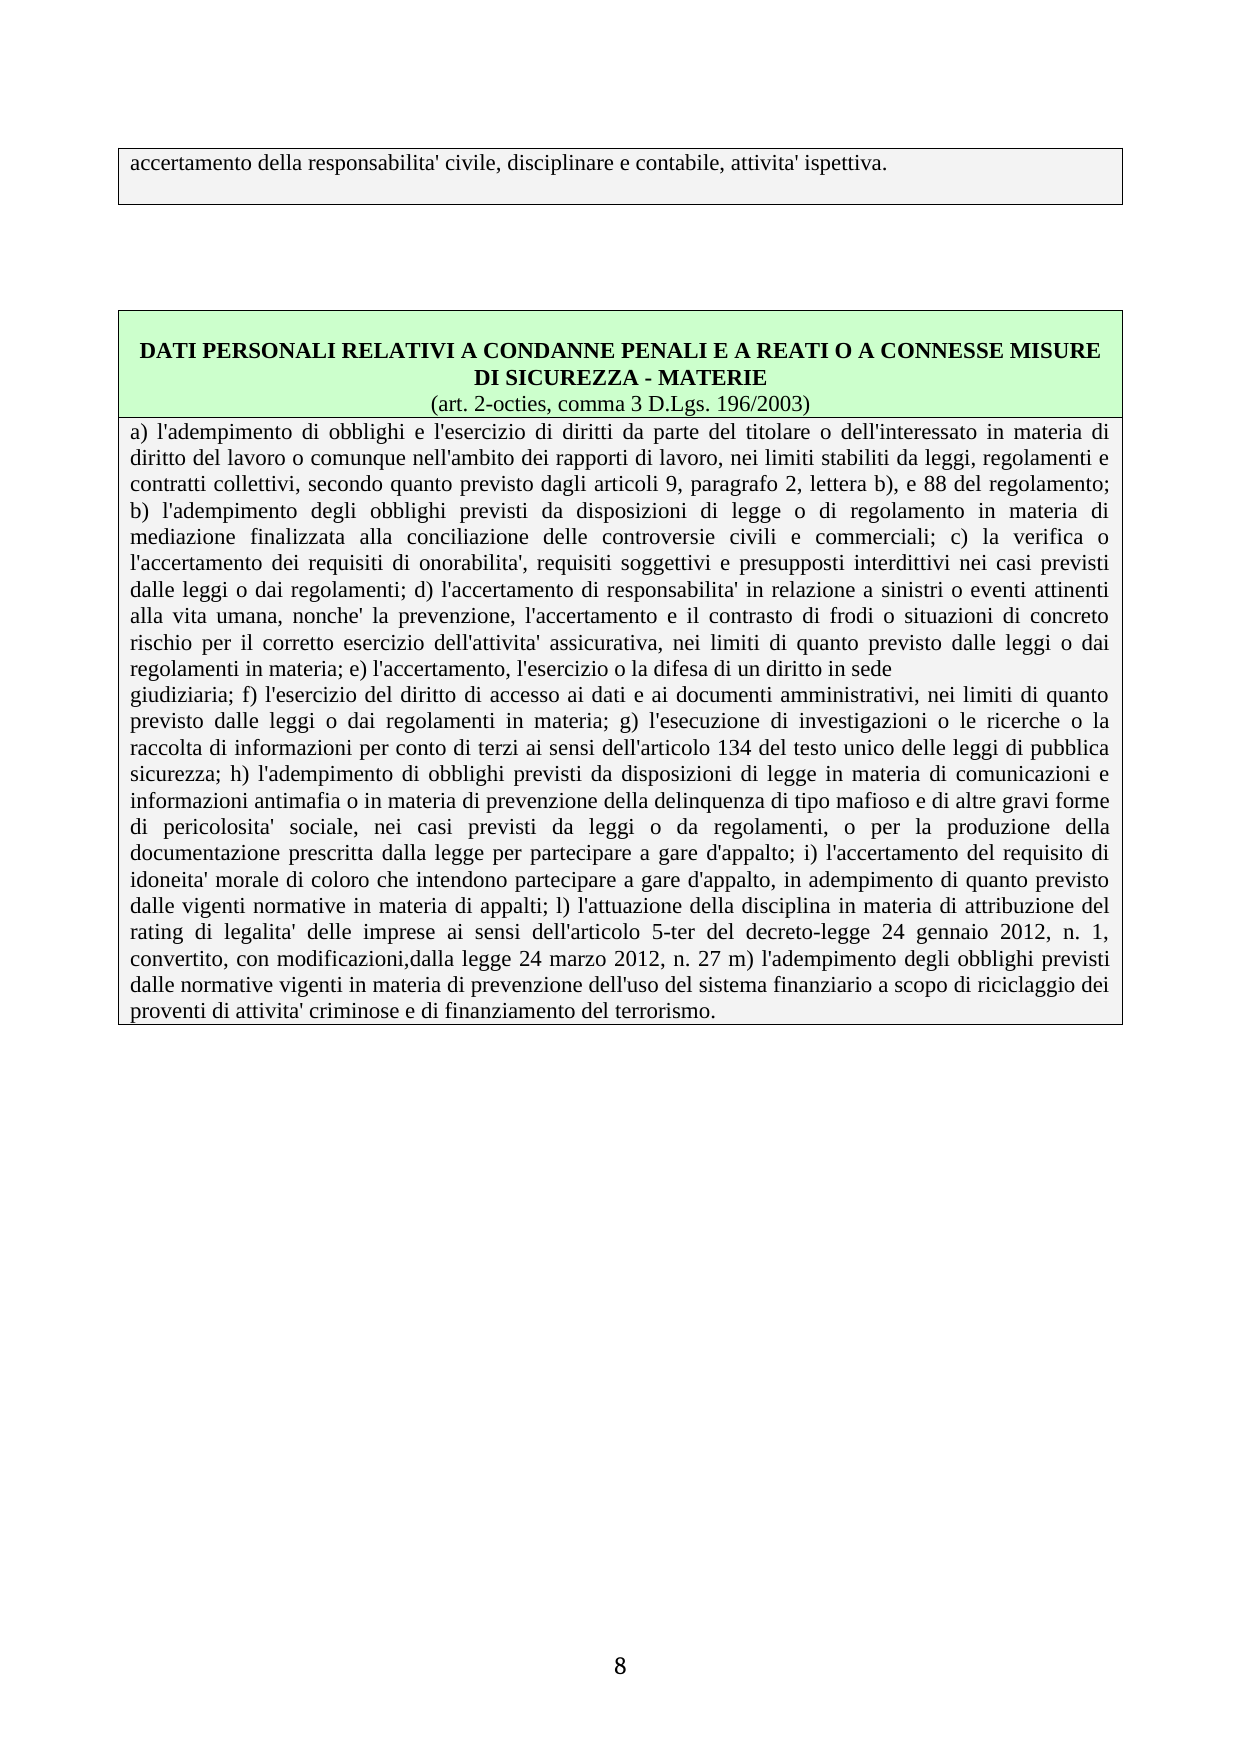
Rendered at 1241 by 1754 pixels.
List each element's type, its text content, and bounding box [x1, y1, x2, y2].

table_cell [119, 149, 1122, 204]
table_cell a) l'adempimento di obblighi e l'esercizio di diritti da parte del titolare o dell'interessato in materia di diritto del lavoro o comunque nell'ambito dei rapporti di lavoro, nei limiti stabiliti da leggi, regolamenti e contratti collettivi, secondo quanto previsto dagli articoli 9, paragrafo 2, lettera b), e 88 del regolamento; b) l'adempimento degli obblighi previsti da disposizioni di legge o di regolamento in materia di mediazione finalizzata alla conciliazione delle controversie civili e commerciali; c) la verifica o l'accertamento dei requisiti di onorabilita', requisiti soggettivi e presupposti interdittivi nei casi previsti dalle leggi o dai regolamenti; d) l'accertamento di responsabilita' in relazione a sinistri o eventi attinenti alla vita umana, nonche' la prevenzione, l'accertamento e il contrasto di frodi o situazioni di concreto rischio per il corretto esercizio dell'attivita' assicurativa, nei limiti di quanto previsto dalle leggi o dai regolamenti in materia; e) l'accertamento, l'esercizio o la difesa di un diritto in sede giudiziaria; f) l'esercizio del diritto di accesso ai dati e ai documenti amministrativi, nei limiti di quanto previsto dalle leggi o dai regolamenti in materia; g) l'esecuzione di investigazioni o le ricerche o la raccolta di informazioni per conto di terzi ai sensi dell'articolo 134 del testo unico delle leggi di pubblica sicurezza; h) l'adempimento di obblighi previsti da disposizioni di legge in materia di comunicazioni e informazioni antimafia o in materia di prevenzione della delinquenza di tipo mafioso e di altre gravi forme di pericolosita' sociale, nei casi previsti da leggi o da regolamenti, o per la produzione della documentazione prescritta dalla legge per partecipare a gare d'appalto; i) l'accertamento del requisito di idoneita' morale di coloro che intendono partecipare a gare d'appalto, in adempimento di quanto previsto dalle vigenti normative in materia di appalti; l) l'attuazione della disciplina in materia di attribuzione del rating di legalita' delle imprese ai sensi dell'articolo 5-ter del decreto-legge 24 gennaio 2012, n. 1, convertito, con modificazioni,dalla legge 24 marzo 2012, n. 27 m) l'adempimento degli obblighi previsti dalle normative vigenti in materia di prevenzione dell'uso del sistema finanziario a scopo di riciclaggio dei proventi di attivita' criminose e di finanziamento del terrorismo. [119, 418, 1122, 1024]
table_header DATI PERSONALI RELATIVI A CONDANNE PENALI E A REATI O A CONNESSE MISURE DI SICUREZZA - MATERIE (art. 2-octies, comma 3 D.Lgs. 196/2003) [119, 311, 1122, 417]
